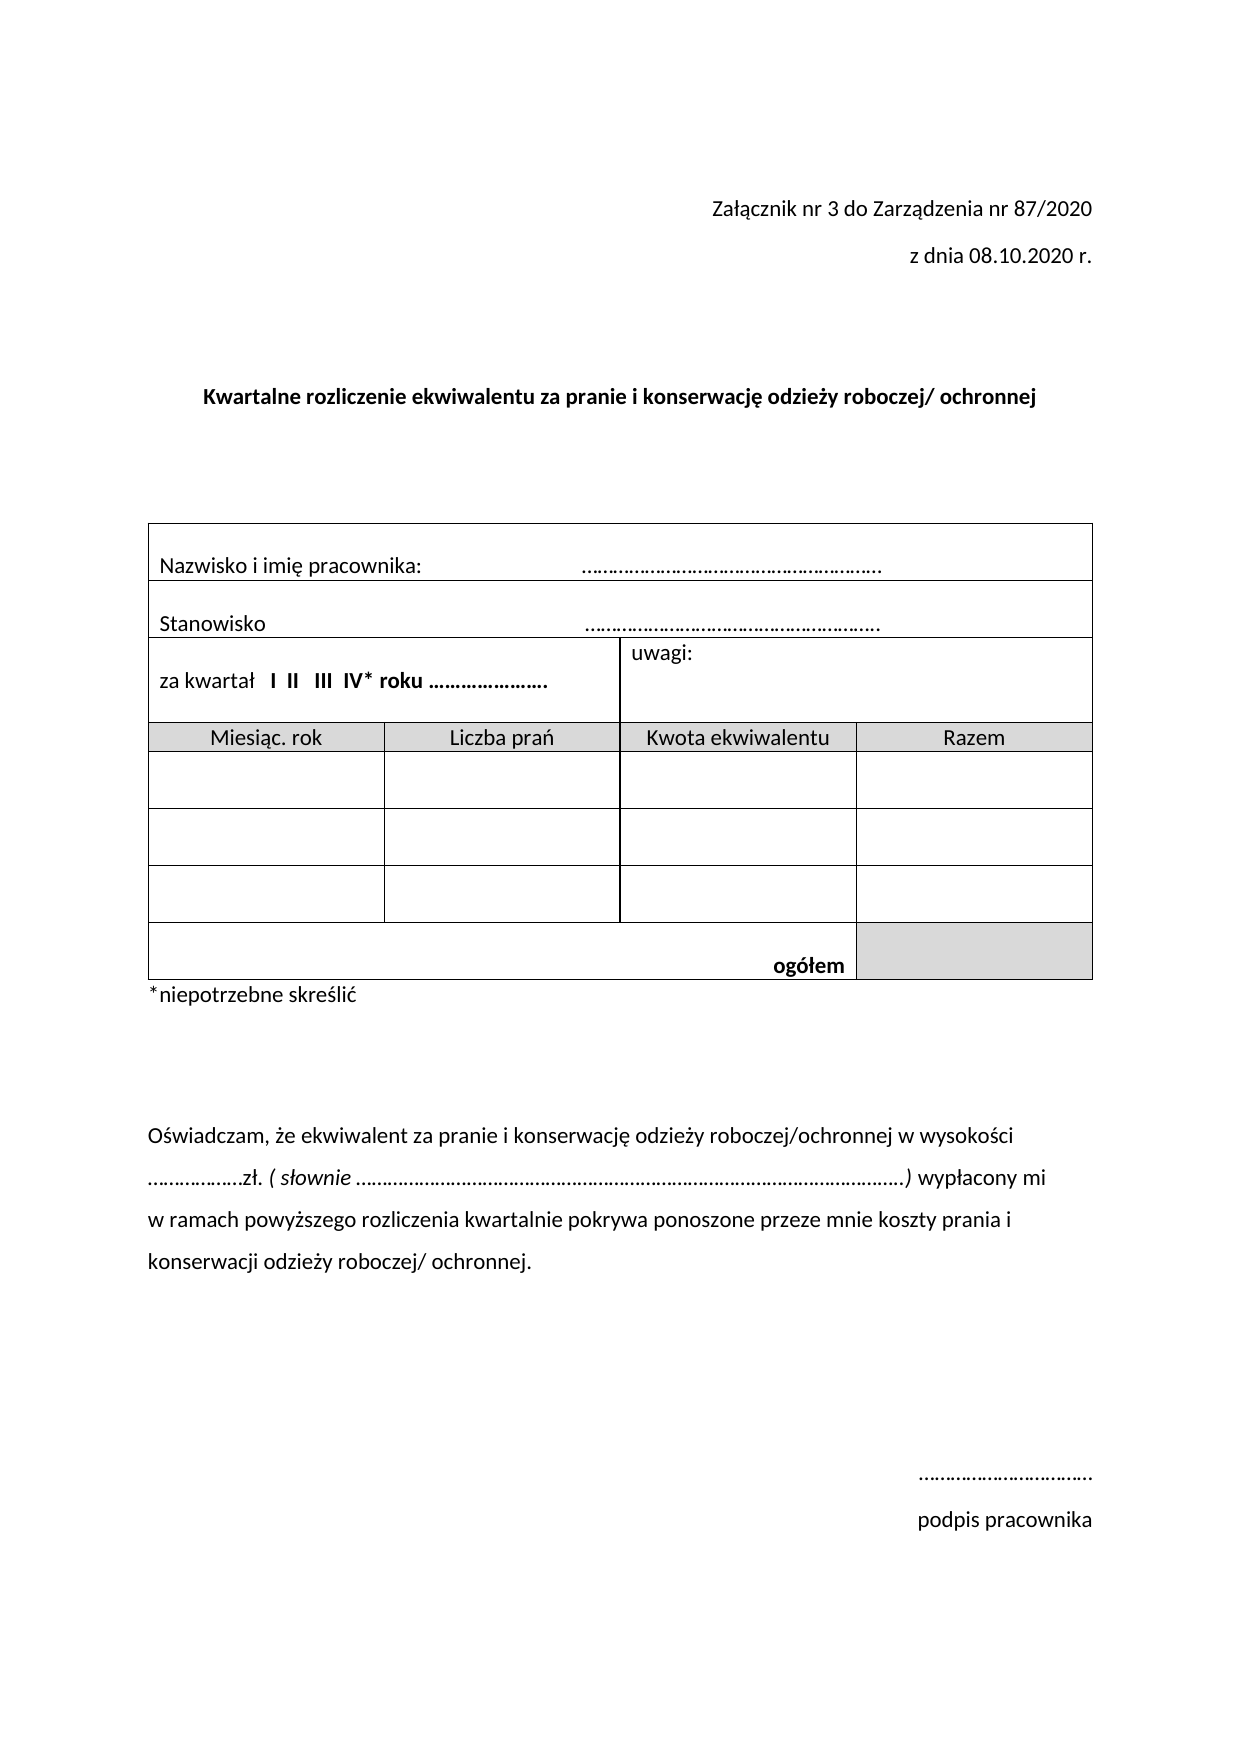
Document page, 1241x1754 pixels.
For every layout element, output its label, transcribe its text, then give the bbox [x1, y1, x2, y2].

table_cell [857, 923, 1092, 979]
table_cell [857, 752, 1092, 808]
table_cell [149, 752, 384, 808]
table_cell [621, 866, 856, 922]
table_cell za kwartał I II III IV* roku …………………. [149, 638, 619, 722]
table_cell [621, 752, 856, 808]
table_cell uwagi: [621, 638, 1092, 722]
table_cell [149, 866, 384, 922]
table_cell Kwota ekwiwalentu [621, 723, 856, 751]
table_cell [857, 809, 1092, 865]
text z dnia 08.10.2020 r. [148, 241, 1093, 269]
table_cell [385, 752, 619, 808]
table_cell Stanowisko ……………………………………………….. [149, 581, 1092, 637]
table_cell Razem [857, 723, 1092, 751]
table_cell [385, 866, 619, 922]
text …………………………… [148, 1458, 1093, 1486]
table_cell [149, 809, 384, 865]
table_cell [385, 809, 619, 865]
table_cell [621, 809, 856, 865]
table_cell Liczba prań [385, 723, 619, 751]
text Kwartalne rozliczenie ekwiwalentu za pranie i konserwację odzieży roboczej/ ochronnej [148, 382, 1093, 410]
table_cell [857, 866, 1092, 922]
text *niepotrzebne skreślić [148, 980, 1093, 1008]
text Oświadczam, że ekwiwalent za pranie i konserwację odzieży roboczej/ochronnej w wysokości ………………zł. ( słownie …………………………………………………………………………………………..) wypłacony mi w ramach powyższego rozliczenia kwartalnie pokrywa ponoszone przeze mnie koszty prania i konserwacji odzieży roboczej/ ochronnej. [148, 1121, 1093, 1275]
table_cell ogółem [149, 923, 856, 979]
table_cell Miesiąc. rok [149, 723, 384, 751]
table_header Nazwisko i imię pracownika: ………………………………………………… [149, 524, 1092, 580]
text Załącznik nr 3 do Zarządzenia nr 87/2020 [148, 194, 1093, 222]
text podpis pracownika [148, 1505, 1093, 1533]
